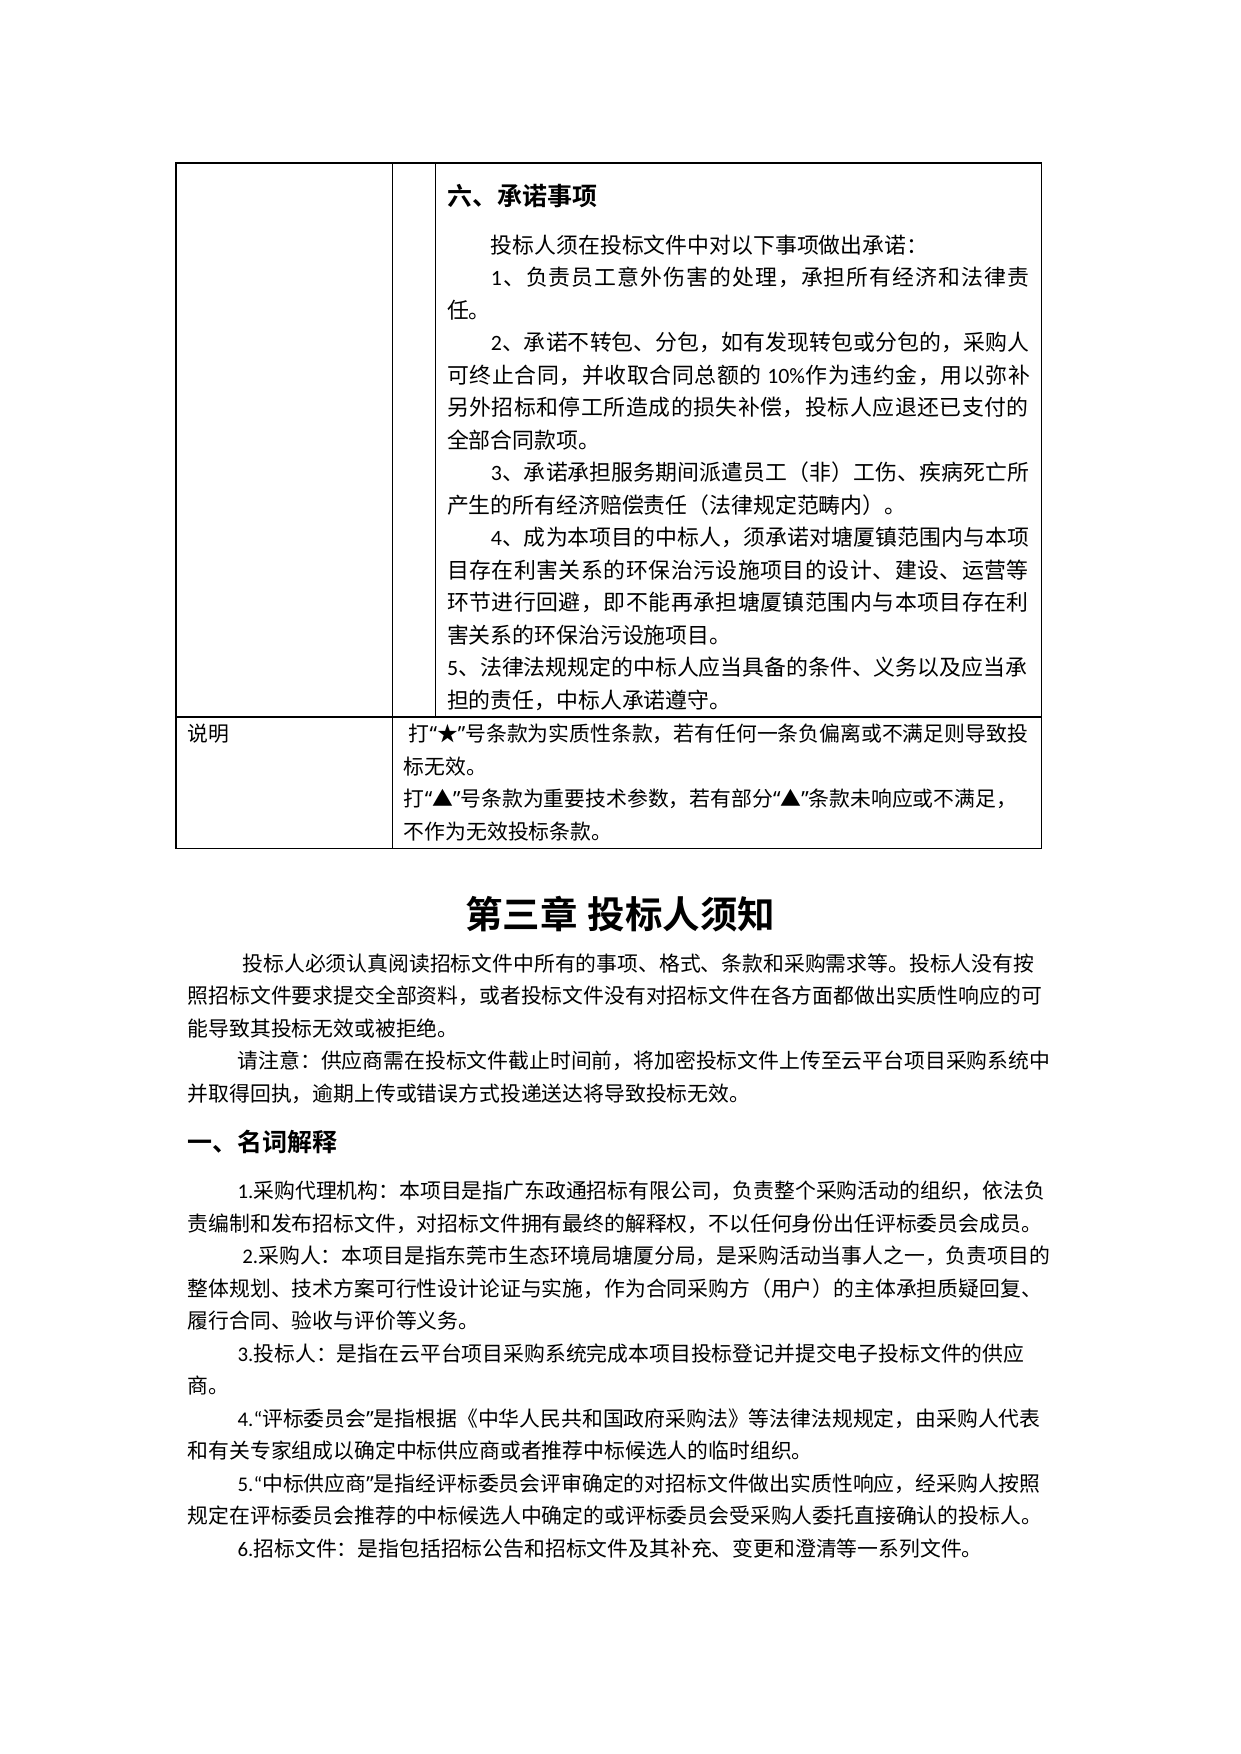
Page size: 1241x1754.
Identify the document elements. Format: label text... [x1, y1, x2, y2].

table_cell 打“★”号条款为实质性条款，若有任何一条负偏离或不满足则导致投标无效。 打“▲”号条款为重要技术参数，若有部分“▲”条款未响应或不满足，不作为无效投标条款。 [393, 718, 1041, 848]
text 投标人必须认真阅读招标文件中所有的事项、格式、条款和采购需求等。投标人没有按照招标文件要求提交全部资料，或者投标文件没有对招标文件在各方面都做出实质性响应的可能导致其投标无效或被拒绝。 [187, 947, 1053, 1044]
text 5.“中标供应商”是指经评标委员会评审确定的对招标文件做出实质性响应，经采购人按照规定在评标委员会推荐的中标候选人中确定的或评标委员会受采购人委托直接确认的投标人。 [187, 1467, 1053, 1532]
text 一、名词解释 [187, 1109, 1053, 1174]
table_cell [177, 164, 392, 716]
text 3.投标人：是指在云平台项目采购系统完成本项目投标登记并提交电子投标文件的供应商。 [187, 1337, 1053, 1402]
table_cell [436, 164, 1041, 716]
text 请注意：供应商需在投标文件截止时间前，将加密投标文件上传至云平台项目采购系统中并取得回执，逾期上传或错误方式投递送达将导致投标无效。 [187, 1044, 1053, 1109]
text 6.招标文件：是指包括招标公告和招标文件及其补充、变更和澄清等一系列文件。 [187, 1532, 1053, 1564]
table_cell 说明 [177, 718, 392, 848]
text 1.采购代理机构：本项目是指广东政通招标有限公司，负责整个采购活动的组织，依法负责编制和发布招标文件，对招标文件拥有最终的解释权，不以任何身份出任评标委员会成员。 [187, 1174, 1053, 1239]
table_cell 1 [393, 164, 435, 716]
text 2.采购人：本项目是指东莞市生态环境局塘厦分局，是采购活动当事人之一，负责项目的整体规划、技术方案可行性设计论证与实施，作为合同采购方（用户）的主体承担质疑回复、履行合同、验收与评价等义务。 [187, 1239, 1053, 1337]
text 第三章 投标人须知 [187, 882, 1053, 947]
text 4.“评标委员会”是指根据《中华人民共和国政府采购法》等法律法规规定，由采购人代表和有关专家组成以确定中标供应商或者推荐中标候选人的临时组织。 [187, 1402, 1053, 1467]
